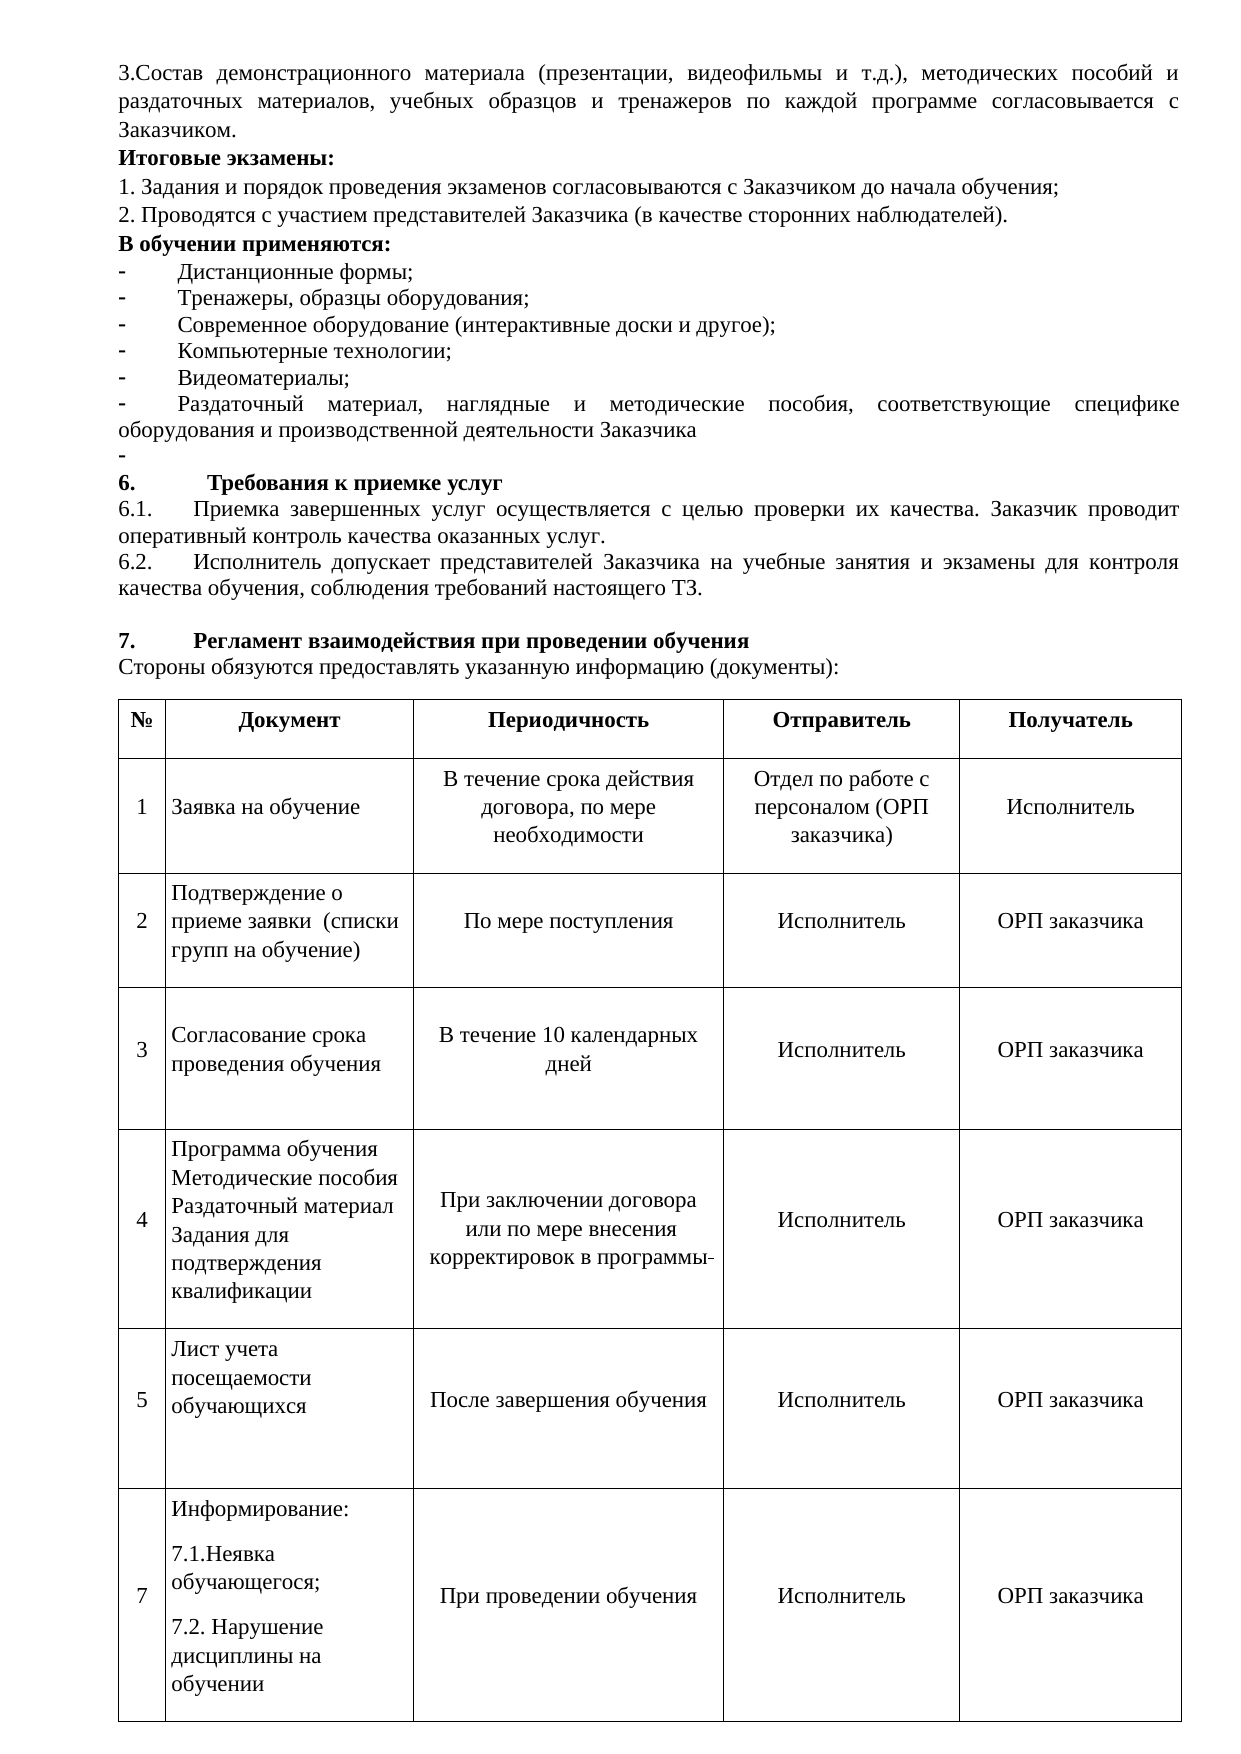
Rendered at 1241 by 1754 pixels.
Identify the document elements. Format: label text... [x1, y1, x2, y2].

table_cell Исполнитель [724, 988, 959, 1128]
table_cell ОРП заказчика [960, 1130, 1181, 1328]
list Дистанционные формы; [118, 258, 1181, 284]
table_cell Отдел по работе с персоналом (ОРП заказчика) [724, 759, 959, 872]
table_header Документ [166, 700, 413, 758]
table_cell 2 [119, 874, 165, 987]
table_cell В течение срока действия договора, по мере необходимости [414, 759, 723, 872]
text 1. Задания и порядок проведения экзаменов согласовываются с Заказчиком до начала обучения; [118, 173, 1181, 199]
list Видеоматериалы; [118, 363, 1181, 390]
table_header Периодичность [414, 700, 723, 758]
text 3.Состав демонстрационного материала (презентации, видеофильмы и т.д.), методических пособий и раздаточных материалов, учебных образцов и тренажеров по каждой программе согласовывается с Заказчиком. [118, 59, 1181, 142]
table_cell 5 [119, 1329, 165, 1488]
table_cell После завершения обучения [414, 1329, 723, 1488]
table_cell При заключении договора или по мере внесения корректировок в программы [414, 1130, 723, 1328]
table_header № [119, 700, 165, 758]
list Приемка завершенных услуг осуществляется с целью проверки их качества. Заказчик проводит оперативный контроль качества оказанных услуг. [118, 495, 1181, 548]
table_cell Лист учета посещаемости обучающихся [166, 1329, 413, 1488]
text Итоговые экзамены: [118, 144, 1181, 171]
table_cell Исполнитель [724, 874, 959, 987]
table_cell Исполнитель [724, 1329, 959, 1488]
list Исполнитель допускает представителей Заказчика на учебные занятия и экзамены для контроля качества обучения, соблюдения требований настоящего ТЗ. [118, 548, 1181, 601]
table_cell По мере поступления [414, 874, 723, 987]
table_cell Программа обучения Методические пособия Раздаточный материал Задания для подтверждения квалификации [166, 1130, 413, 1328]
table_cell ОРП заказчика [960, 1489, 1181, 1721]
table_cell В течение 10 календарных дней [414, 988, 723, 1128]
table_cell Информирование: 7.1.Неявка обучающегося; 7.2. Нарушение дисциплины на обучении [166, 1489, 413, 1721]
table_cell Подтверждение о приеме заявки (списки групп на обучение) [166, 874, 413, 987]
text Стороны обязуются предоставлять указанную информацию (документы): [118, 653, 1181, 680]
table_cell 1 [119, 759, 165, 872]
list Тренажеры, образцы оборудования; [118, 284, 1181, 311]
table_cell При проведении обучения [414, 1489, 723, 1721]
table_cell ОРП заказчика [960, 874, 1181, 987]
list Раздаточный материал, наглядные и методические пособия, соответствующие специфике оборудования и производственной деятельности Заказчика [118, 390, 1181, 443]
list Компьютерные технологии; [118, 337, 1181, 363]
table_cell Согласование срока проведения обучения [166, 988, 413, 1128]
table_cell 3 [119, 988, 165, 1128]
table_cell Исполнитель [724, 1489, 959, 1721]
table_cell ОРП заказчика [960, 1329, 1181, 1488]
list Регламент взаимодействия при проведении обучения [118, 627, 1181, 653]
text 2. Проводятся с участием представителей Заказчика (в качестве сторонних наблюдателей). [118, 201, 1181, 228]
table_cell Заявка на обучение [166, 759, 413, 872]
list Требования к приемке услуг [118, 469, 1181, 495]
list Современное оборудование (интерактивные доски и другое); [118, 311, 1181, 337]
text В обучении применяются: [118, 230, 1181, 256]
table_header Отправитель [724, 700, 959, 758]
table_cell Исполнитель [724, 1130, 959, 1328]
table_header Получатель [960, 700, 1181, 758]
table_cell 4 [119, 1130, 165, 1328]
table_cell Исполнитель [960, 759, 1181, 872]
table_cell ОРП заказчика [960, 988, 1181, 1128]
table_cell 7 [119, 1489, 165, 1721]
